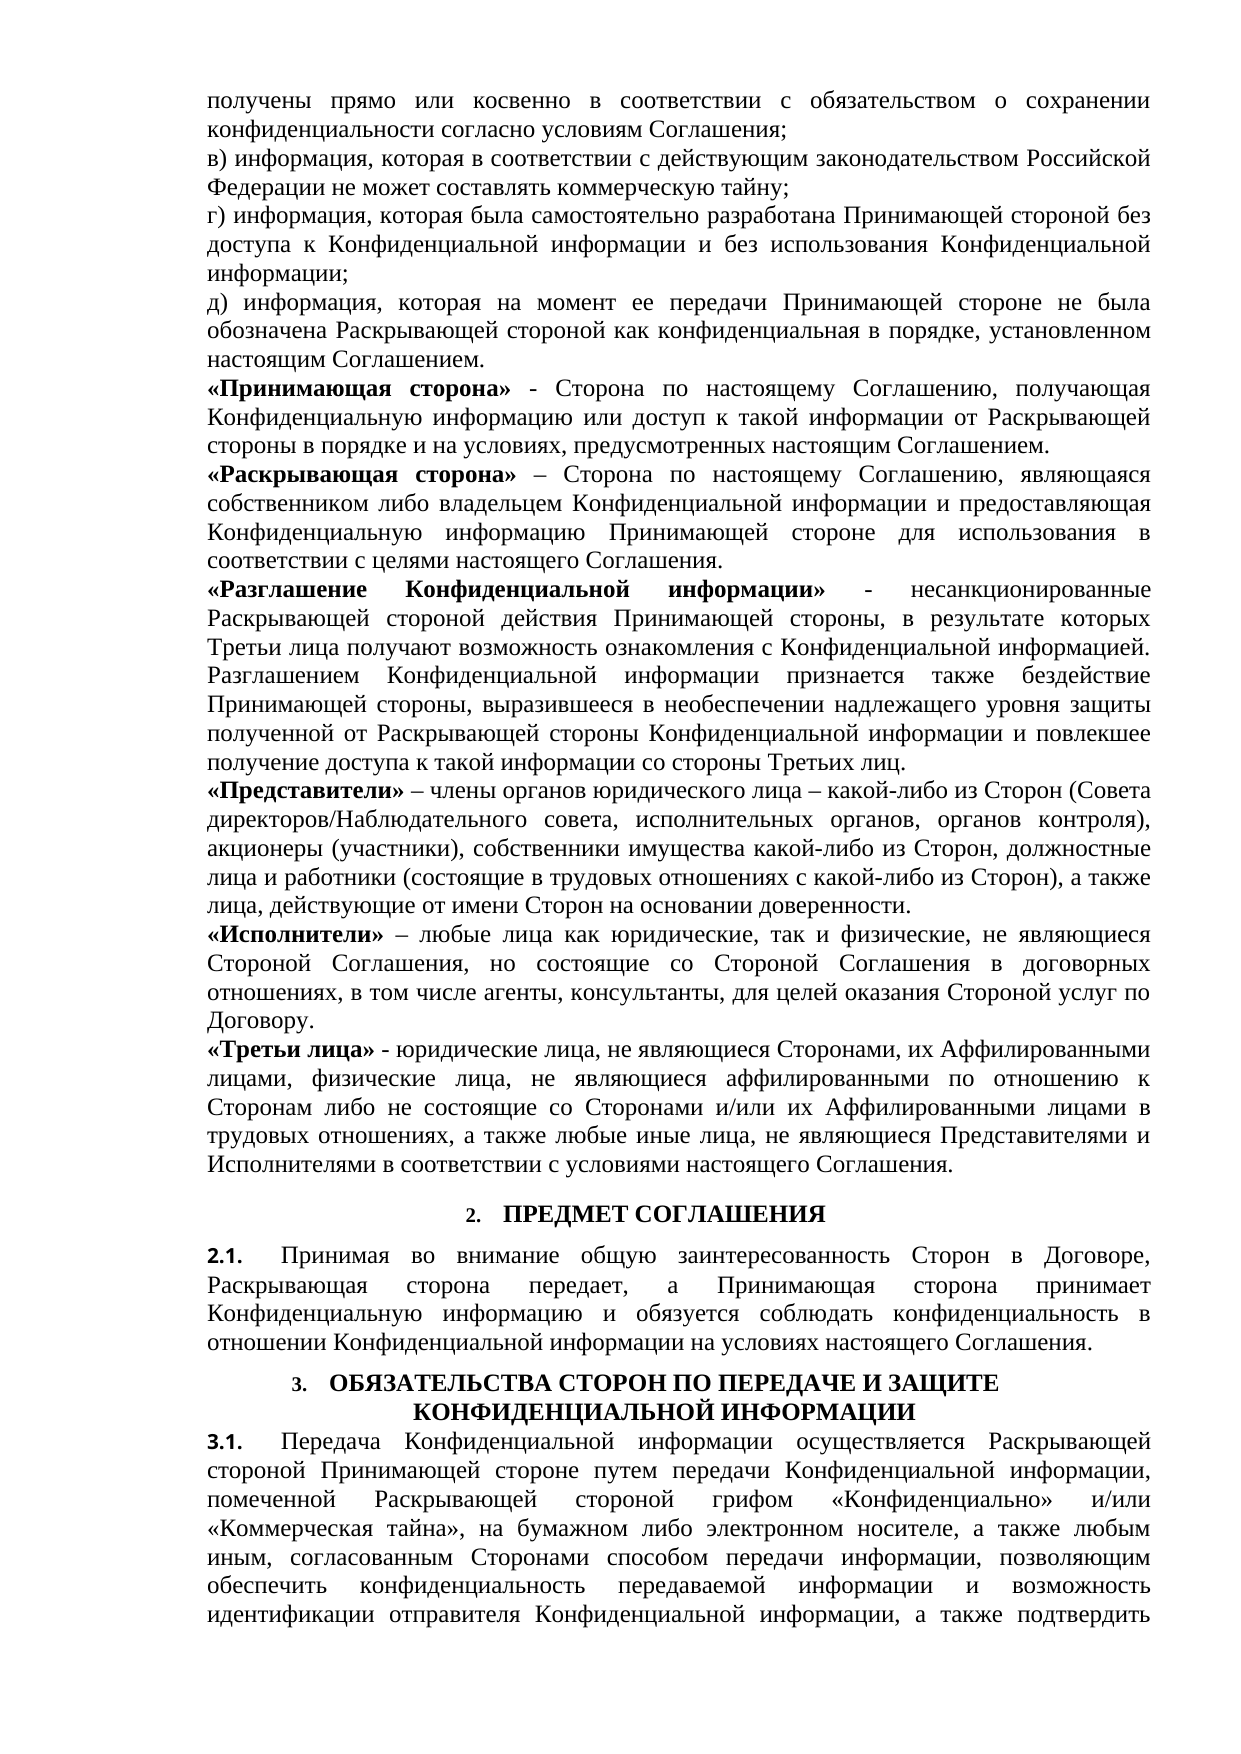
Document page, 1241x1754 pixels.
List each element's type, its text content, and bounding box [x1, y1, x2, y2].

text «Третьи лица» - юридические лица, не являющиеся Сторонами, их Аффилированными лицами, физические лица, не являющиеся аффилированными по отношению к Сторонам либо не состоящие со Сторонами и/или их Аффилированными лицами в трудовых отношениях, а также любые иные лица, не являющиеся Представителями и Исполнителями в соответствии с условиями настоящего Соглашения. [207, 1034, 1152, 1178]
text «Принимающая сторона» - Сторона по настоящему Соглашению, получающая Конфиденциальную информацию или доступ к такой информации от Раскрывающей стороны в порядке и на условиях, предусмотренных настоящим Соглашением. [207, 373, 1152, 459]
text д) информация, которая на момент ее передачи Принимающей стороне не была обозначена Раскрывающей стороной как конфиденциальная в порядке, установленном настоящим Соглашением. [207, 287, 1152, 373]
text «Представители» – члены органов юридического лица – какой-либо из Сторон (Совета директоров/Наблюдательного совета, исполнительных органов, органов контроля), акционеры (участники), собственники имущества какой-либо из Сторон, должностные лица и работники (состоящие в трудовых отношениях с какой-либо из Сторон), а также лица, действующие от имени Сторон на основании доверенности. [207, 776, 1152, 919]
subtitle ОБЯЗАТЕЛЬСТВА СТОРОН ПО ПЕРЕДАЧЕ И ЗАЩИТЕ КОНФИДЕНЦИАЛЬНОЙ ИНФОРМАЦИИ [140, 1368, 1152, 1426]
list Принимая во внимание общую заинтересованность Сторон в Договоре, Раскрывающая сторона передает, а Принимающая сторона принимает Конфиденциальную информацию и обязуется соблюдать конфиденциальность в отношении Конфиденциальной информации на условиях настоящего Соглашения. [207, 1240, 1152, 1356]
subtitle ПРЕДМЕТ СОГЛАШЕНИЯ [140, 1199, 1152, 1228]
text г) информация, которая была самостоятельно разработана Принимающей стороной без доступа к Конфиденциальной информации и без использования Конфиденциальной информации; [207, 201, 1152, 287]
text в) информация, которая в соответствии с действующим законодательством Российской Федерации не может составлять коммерческую тайну; [207, 143, 1152, 201]
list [207, 1426, 1152, 1628]
text «Исполнители» – любые лица как юридические, так и физические, не являющиеся Стороной Соглашения, но состоящие со Стороной Соглашения в договорных отношениях, в том числе агенты, консультанты, для целей оказания Стороной услуг по Договору. [207, 919, 1152, 1034]
text «Раскрывающая сторона» – Сторона по настоящему Соглашению, являющаяся собственником либо владельцем Конфиденциальной информации и предоставляющая Конфиденциальную информацию Принимающей стороне для использования в соответствии с целями настоящего Соглашения. [207, 459, 1152, 574]
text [207, 86, 1152, 143]
text «Разглашение Конфиденциальной информации» - несанкционированные Раскрывающей стороной действия Принимающей стороны, в результате которых Третьи лица получают возможность ознакомления с Конфиденциальной информацией. Разглашением Конфиденциальной информации признается также бездействие Принимающей стороны, выразившееся в необеспечении надлежащего уровня защиты полученной от Раскрывающей стороны Конфиденциальной информации и повлекшее получение доступа к такой информации со стороны Третьих лиц. [207, 574, 1152, 776]
